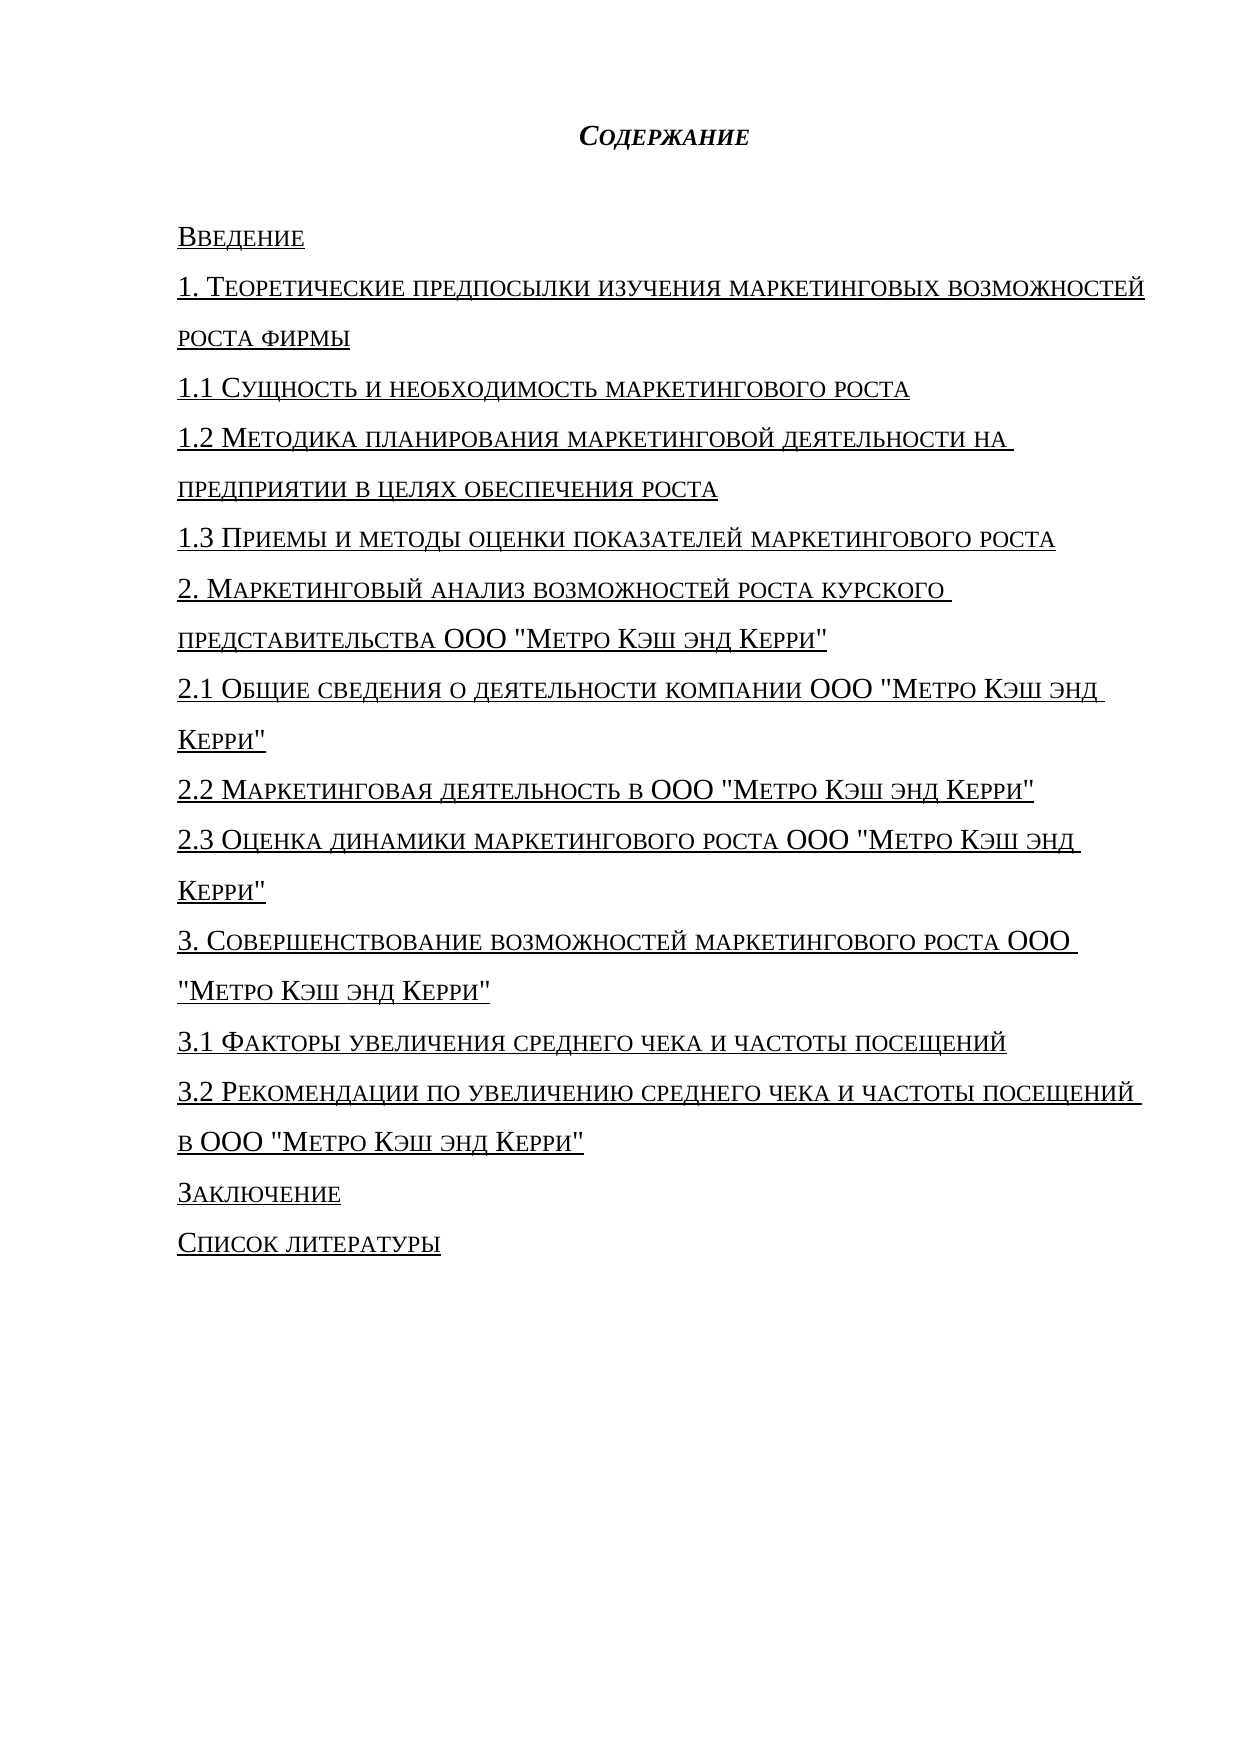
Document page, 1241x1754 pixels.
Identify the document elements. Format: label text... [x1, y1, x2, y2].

text 2. Маркетинговый анализ возможностей роста курского представительства ООО "Метро Кэш энд Керри" [177, 571, 1152, 655]
text 2.1 Общие сведения о деятельности компании ООО "Метро Кэш энд Керри" [177, 672, 1152, 755]
text 2.3 Оценка динамики маркетингового роста ООО "Метро Кэш энд Керри" [177, 822, 1152, 906]
text 1.3 Приемы и методы оценки показателей маркетингового роста [177, 521, 1152, 554]
text Заключение [177, 1175, 1152, 1208]
text Содержание [177, 118, 1152, 152]
text 1. Теоретические предпосылки изучения маркетинговых возможностей роста фирмы [177, 269, 1152, 353]
text Список литературы [177, 1225, 1152, 1258]
text 3.2 Рекомендации по увеличению среднего чека и частоты посещений в ООО "Метро Кэш энд Керри" [177, 1074, 1152, 1158]
text 1.2 Методика планирования маркетинговой деятельности на предприятии в целях обеспечения роста [177, 420, 1152, 504]
text 3. Совершенствование возможностей маркетингового роста ООО "Метро Кэш энд Керри" [177, 923, 1152, 1007]
text 2.2 Маркетинговая деятельность в ООО "Метро Кэш энд Керри" [177, 772, 1152, 806]
text 1.1 Сущность и необходимость маркетингового роста [177, 370, 1152, 403]
text Введение [177, 219, 1152, 252]
text 3.1 Факторы увеличения среднего чека и частоты посещений [177, 1024, 1152, 1057]
